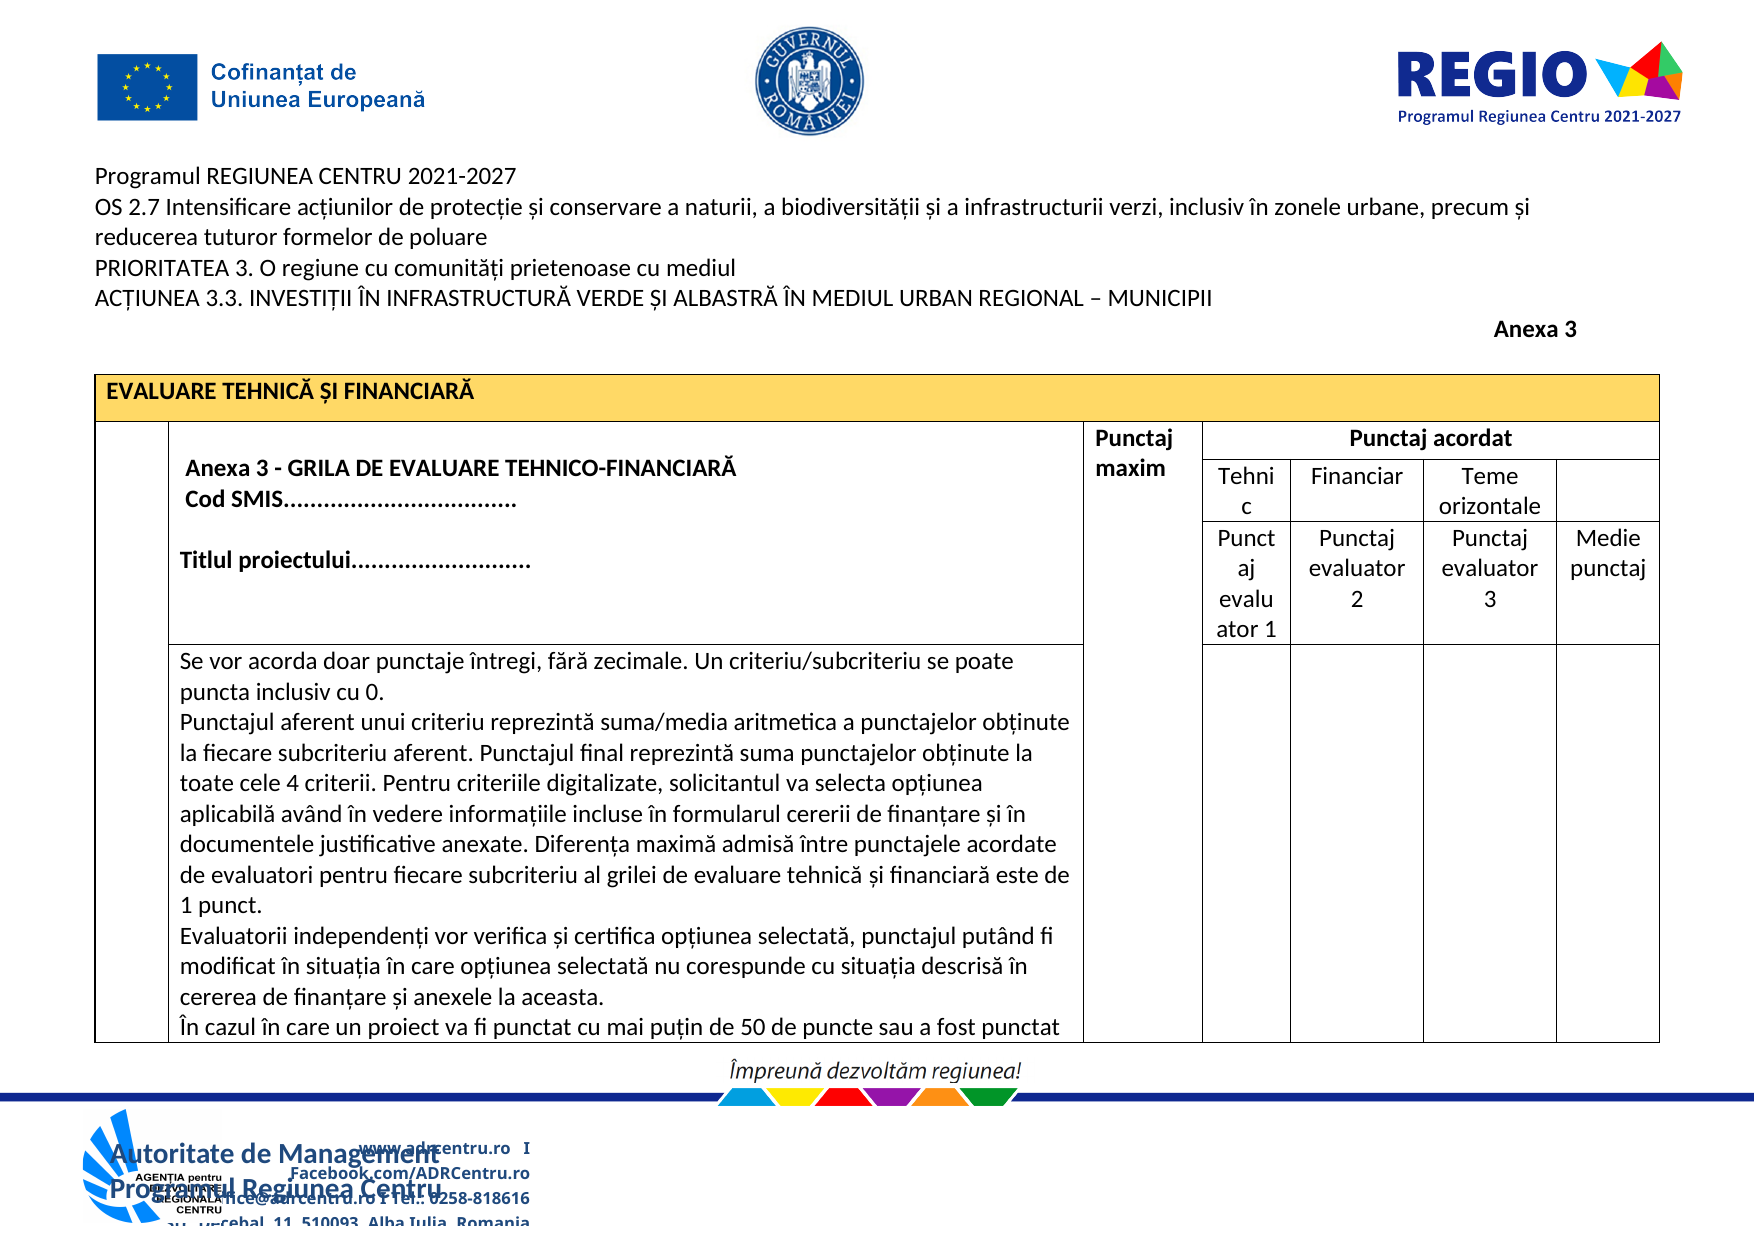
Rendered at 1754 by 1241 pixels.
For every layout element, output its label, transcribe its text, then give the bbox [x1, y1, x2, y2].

picture [716, 1057, 1035, 1083]
picture [1398, 41, 1683, 125]
picture [0, 1088, 731, 1106]
table_cell Medie punctaj [1557, 522, 1659, 644]
table_cell [1424, 645, 1556, 1042]
table_cell Punctaj evaluator 1 [1203, 522, 1290, 644]
text OS 2.7 Intensificare acțiunilor de protecție și conservare a naturii, a biodiversității și a infrastructurii verzi, inclusiv în zonele urbane, precum și reducerea tuturor formelor de poluare [94, 191, 1577, 252]
table_cell Financiar [1291, 460, 1423, 521]
text PRIORITATEA 3. O regiune cu comunități prietenoase cu mediul [94, 252, 1577, 282]
table_header EVALUARE TEHNICĂ ȘI FINANCIARĂ [96, 375, 1659, 421]
table_cell Punctaj evaluator 3 [1424, 522, 1556, 644]
table_cell Punctaj acordat [1203, 422, 1659, 459]
text Anexa 3 [94, 313, 1577, 343]
table_cell Teme orizontale [1424, 460, 1556, 521]
table_cell [1557, 460, 1659, 521]
table_cell Tehnic [1203, 460, 1290, 521]
picture [93, 50, 452, 125]
table_cell Anexa 3 - GRILA DE EVALUARE TEHNICO-FINANCIARĂ Cod SMIS................................... Titlul proiectului........................... [169, 422, 1083, 644]
table_cell [96, 422, 168, 1042]
picture [82, 1109, 222, 1223]
picture [763, 1088, 1754, 1106]
text Programul REGIUNEA CENTRU 2021-2027 [94, 160, 1577, 191]
table_cell [1557, 645, 1659, 1042]
table_cell Punctaj maxim [1084, 422, 1202, 1042]
table_cell Punctaj evaluator 2 [1291, 522, 1423, 644]
picture [735, 0, 880, 154]
table_cell [1203, 645, 1290, 1042]
table_cell [1291, 645, 1423, 1042]
text ACȚIUNEA 3.3. INVESTIȚII ÎN INFRASTRUCTURĂ VERDE ȘI ALBASTRĂ ÎN MEDIUL URBAN REGIONAL – MUNICIPII [94, 282, 1577, 313]
